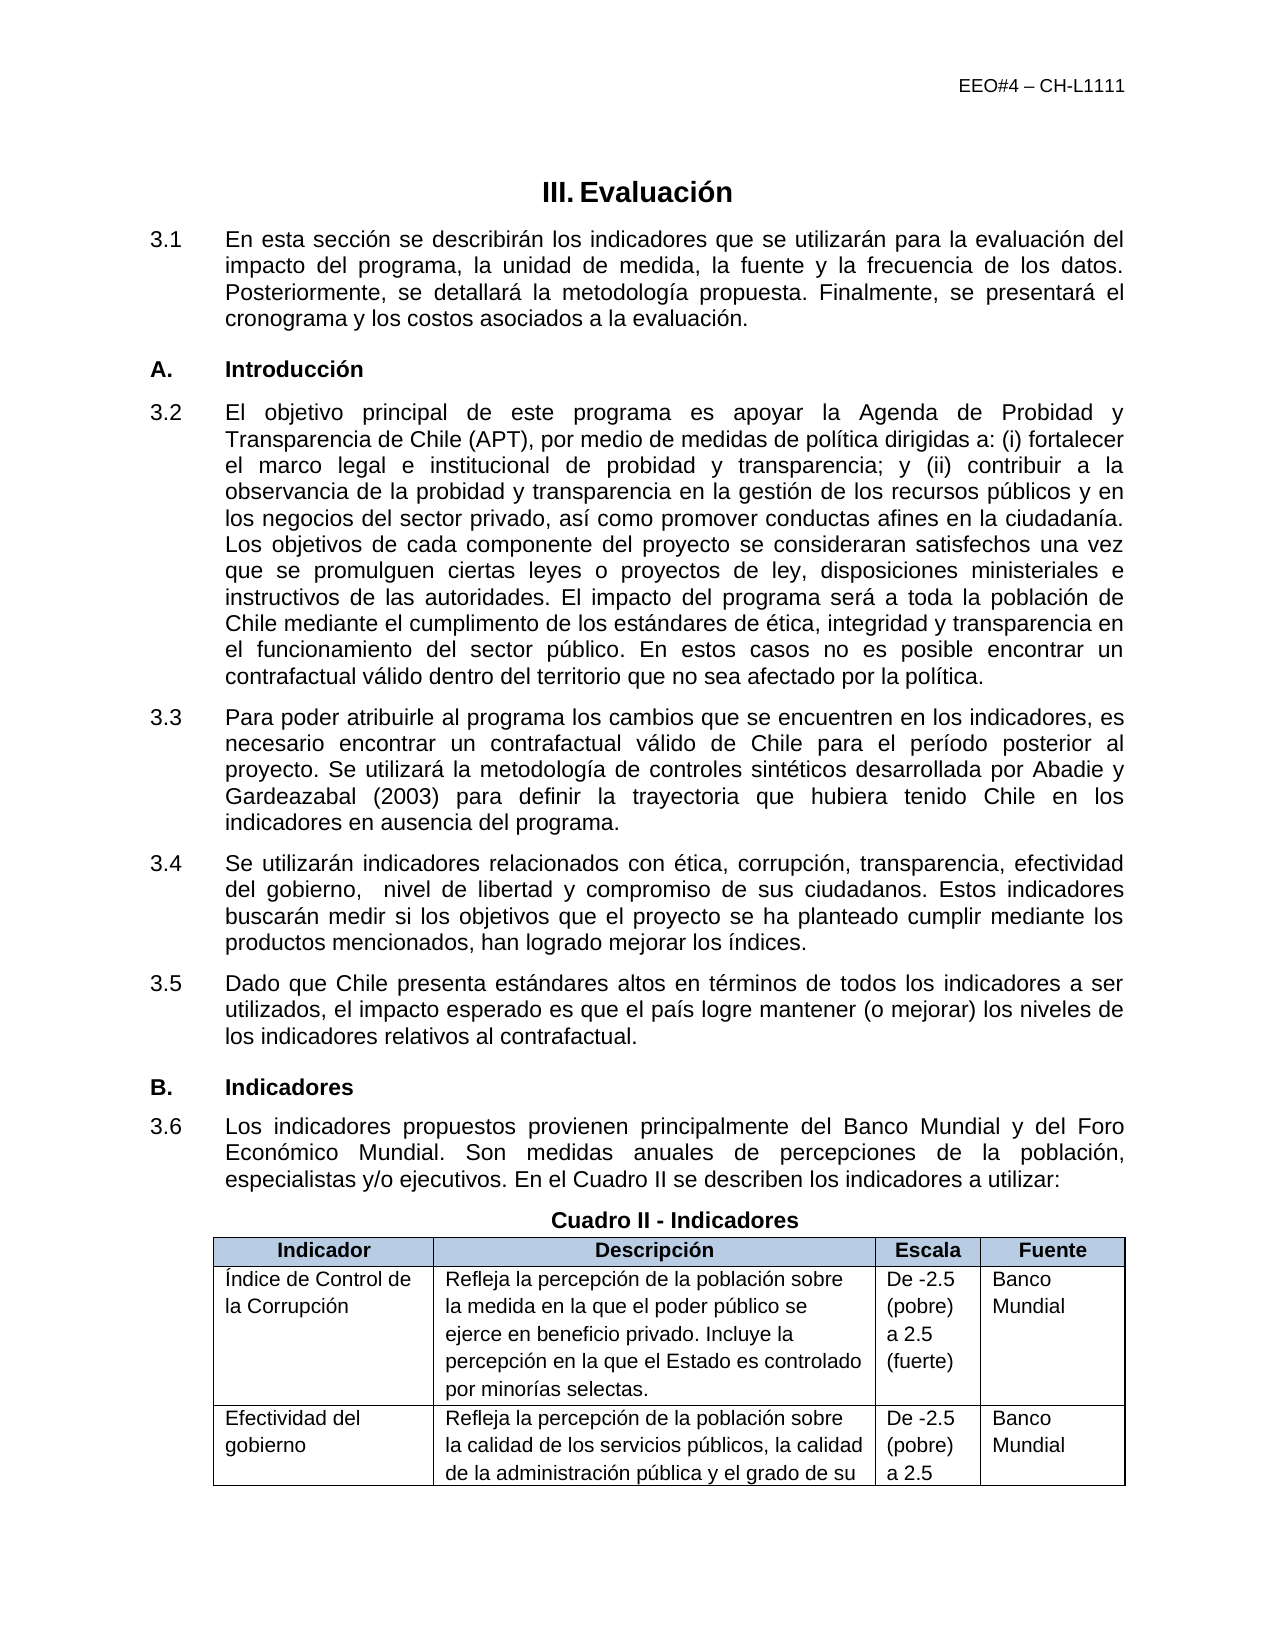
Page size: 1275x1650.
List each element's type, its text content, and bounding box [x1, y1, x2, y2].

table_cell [434, 1406, 875, 1484]
list El objetivo principal de este programa es apoyar la Agenda de Probidad y Transparencia de Chile (APT), por medio de medidas de política dirigidas a: (i) fortalecer el marco legal e institucional de probidad y transparencia; y (ii) contribuir a la observancia de la probidad y transparencia en la gestión de los recursos públicos y en los negocios del sector privado, así como promover conductas afines en la ciudadanía. Los objetivos de cada componente del proyecto se consideraran satisfechos una vez que se promulguen ciertas leyes o proyectos de ley, disposiciones ministeriales e instructivos de las autoridades. El impacto del programa será a toda la población de Chile mediante el cumplimento de los estándares de ética, integridad y transparencia en el funcionamiento del sector público. En estos casos no es posible encontrar un contrafactual válido dentro del territorio que no sea afectado por la política. [150, 399, 1125, 689]
table_header Fuente [981, 1238, 1124, 1266]
table_header Indicador [214, 1238, 433, 1266]
subtitle Indicadores [150, 1074, 1125, 1100]
list Dado que Chile presenta estándares altos en términos de todos los indicadores a ser utilizados, el impacto esperado es que el país logre mantener (o mejorar) los niveles de los indicadores relativos al contrafactual. [150, 970, 1125, 1049]
table_header Escala [876, 1238, 980, 1266]
subtitle Introducción [150, 356, 1125, 383]
table_header Descripción [434, 1238, 875, 1266]
table_cell De -2.5 (pobre) a 2.5 (fuerte) [876, 1267, 980, 1404]
list Cuadro II - Indicadores [225, 1207, 1125, 1233]
table_cell Efectividad del gobierno [214, 1406, 433, 1484]
table_cell Índice de Control de la Corrupción [214, 1267, 433, 1404]
table_cell De -2.5 (pobre) a 2.5 (fuerte) [876, 1406, 980, 1484]
table_cell Refleja la percepción de la población sobre la medida en la que el poder público se ejerce en beneficio privado. Incluye la percepción en la que el Estado es controlado por minorías selectas. [434, 1267, 875, 1404]
list Se utilizarán indicadores relacionados con ética, corrupción, transparencia, efectividad del gobierno, nivel de libertad y compromiso de sus ciudadanos. Estos indicadores buscarán medir si los objetivos que el proyecto se ha planteado cumplir mediante los productos mencionados, han logrado mejorar los índices. [150, 850, 1125, 955]
table_cell Banco Mundial [981, 1267, 1124, 1404]
table_cell Banco Mundial [981, 1406, 1124, 1484]
list Los indicadores propuestos provienen principalmente del Banco Mundial y del Foro Económico Mundial. Son medidas anuales de percepciones de la población, especialistas y/o ejecutivos. En el Cuadro II se describen los indicadores a utilizar: [150, 1113, 1125, 1192]
subtitle Evaluación [150, 175, 1125, 208]
list Para poder atribuirle al programa los cambios que se encuentren en los indicadores, es necesario encontrar un contrafactual válido de Chile para el período posterior al proyecto. Se utilizará la metodología de controles sintéticos desarrollada por Abadie y Gardeazabal (2003) para definir la trayectoria que hubiera tenido Chile en los indicadores en ausencia del programa. [150, 704, 1125, 835]
list En esta sección se describirán los indicadores que se utilizarán para la evaluación del impacto del programa, la unidad de medida, la fuente y la frecuencia de los datos. Posteriormente, se detallará la metodología propuesta. Finalmente, se presentará el cronograma y los costos asociados a la evaluación. [150, 226, 1125, 331]
